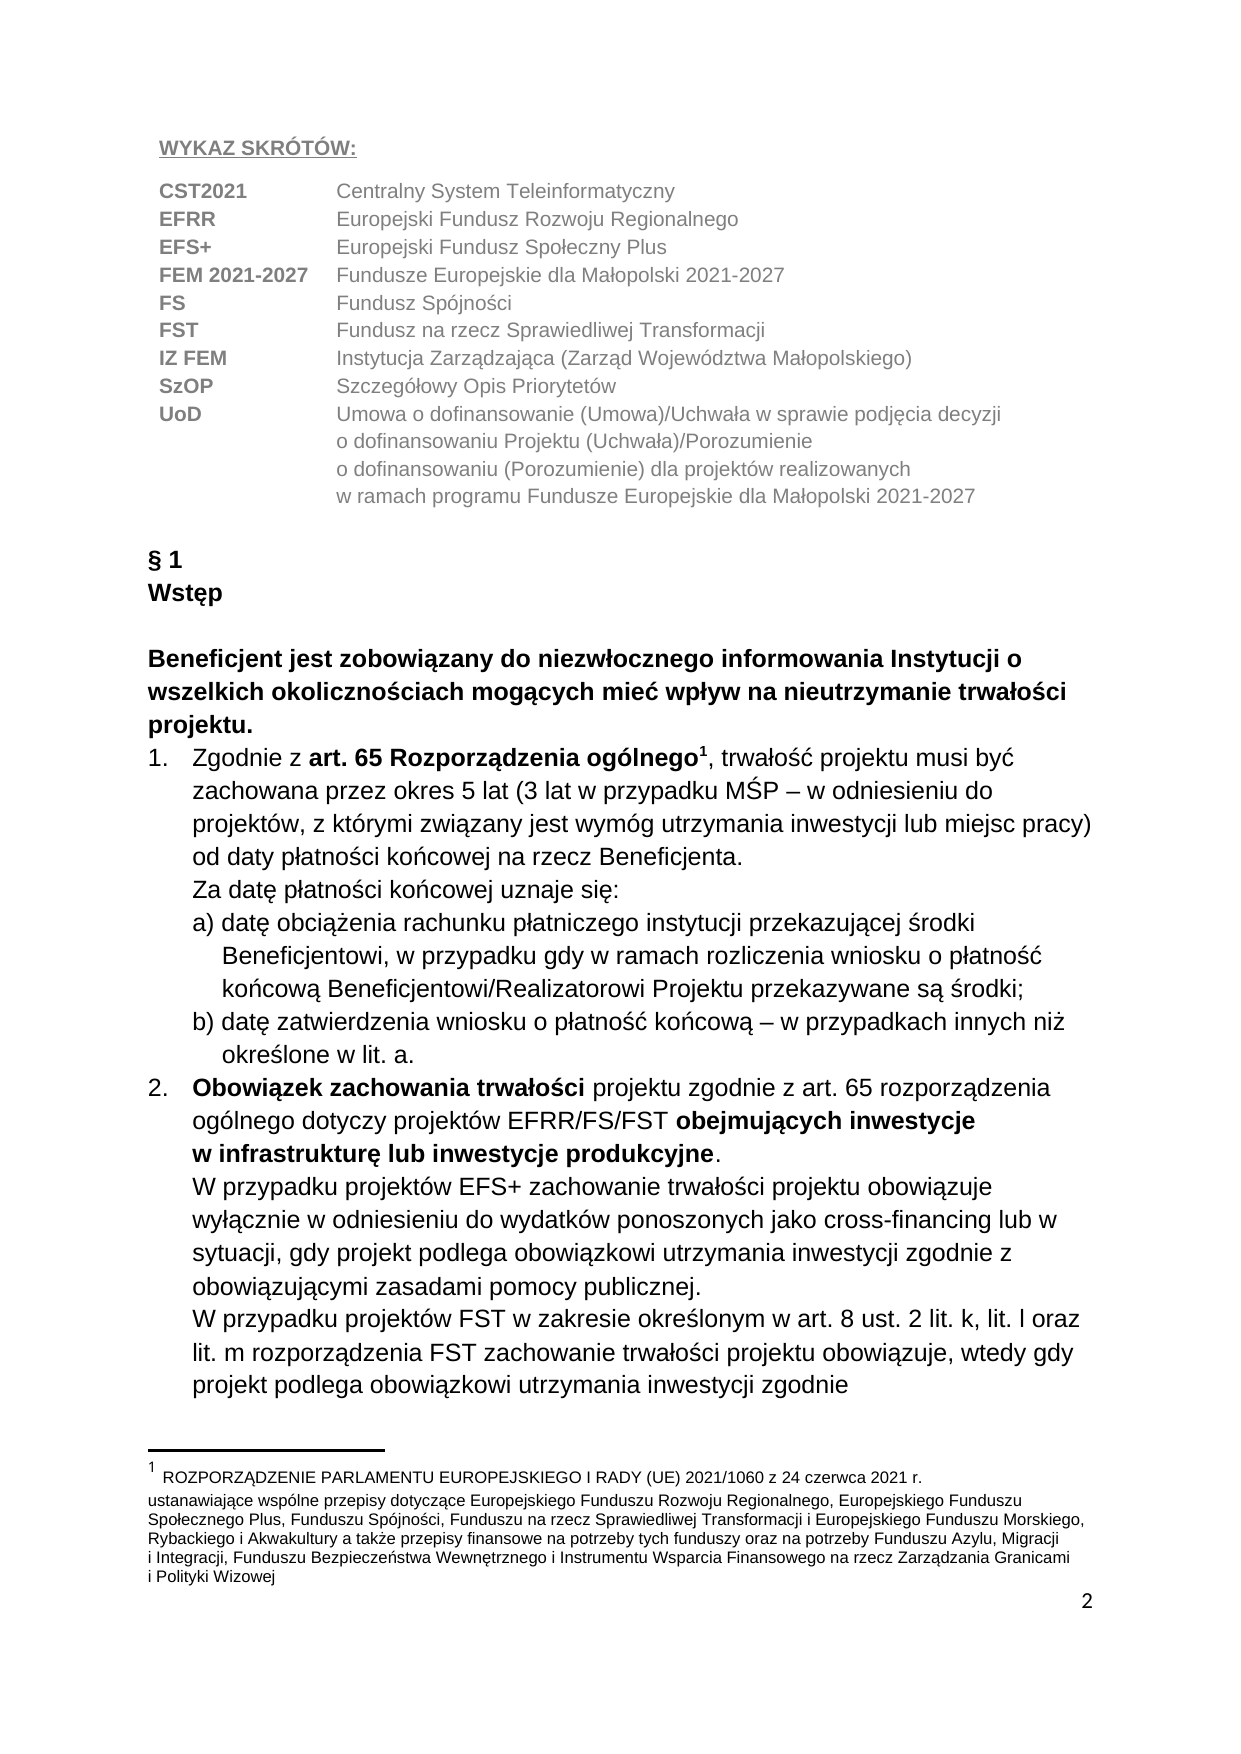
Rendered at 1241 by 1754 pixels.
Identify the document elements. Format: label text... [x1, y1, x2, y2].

table_cell Europejski Fundusz Rozwoju Regionalnego [325, 207, 1017, 235]
table_cell Szczegółowy Opis Priorytetów [325, 374, 1017, 402]
list Obowiązek zachowania trwałości projektu zgodnie z art. 65 rozporządzenia ogólnego dotyczy projektów EFRR/FS/FST obejmujących inwestycje w infrastrukturę lub inwestycje produkcyjne. [148, 1073, 1092, 1168]
table_cell EFRR [148, 207, 325, 235]
text a) datę obciążenia rachunku płatniczego instytucji przekazującej środki Beneficjentowi, w przypadku gdy w ramach rozliczenia wniosku o płatność końcową Beneficjentowi/Realizatorowi Projektu przekazywane są środki; [192, 908, 1092, 1003]
text Beneficjent jest zobowiązany do niezwłocznego informowania Instytucji o wszelkich okolicznościach mogących mieć wpływ na nieutrzymanie trwałości projektu. [148, 644, 1092, 739]
text Za datę płatności końcowej uznaje się: [192, 875, 1092, 904]
table_header WYKAZ SKRÓTÓW: [148, 136, 1017, 179]
table_cell SzOP [148, 374, 325, 402]
text b) datę zatwierdzenia wniosku o płatność końcową – w przypadkach innych niż określone w lit. a. [192, 1007, 1092, 1069]
table_cell EFS+ [148, 235, 325, 263]
table_cell CST2021 [148, 179, 325, 207]
table_cell FST [148, 318, 325, 346]
text W przypadku projektów FST w zakresie określonym w art. 8 ust. 2 lit. k, lit. l oraz lit. m rozporządzenia FST zachowanie trwałości projektu obowiązuje, wtedy gdy projekt podlega obowiązkowi utrzymania inwestycji zgodnie [192, 1304, 1092, 1399]
table_cell Fundusz Spójności [325, 290, 1017, 318]
table_cell Fundusze Europejskie dla Małopolski 2021-2027 [325, 263, 1017, 290]
table_cell FS [148, 290, 325, 318]
table_cell Umowa o dofinansowanie (Umowa)/Uchwała w sprawie podjęcia decyzji o dofinansowaniu Projektu (Uchwała)/Porozumienie o dofinansowaniu (Porozumienie) dla projektów realizowanych w ramach programu Fundusze Europejskie dla Małopolski 2021-2027 [325, 402, 1017, 512]
table_cell UoD [148, 402, 325, 512]
table_cell Centralny System Teleinformatyczny [325, 179, 1017, 207]
table_cell IZ FEM [148, 346, 325, 374]
text Wstęp [148, 578, 1092, 607]
text W przypadku projektów EFS+ zachowanie trwałości projektu obowiązuje wyłącznie w odniesieniu do wydatków ponoszonych jako cross-financing lub w sytuacji, gdy projekt podlega obowiązkowi utrzymania inwestycji zgodnie z obowiązującymi zasadami pomocy publicznej. [192, 1172, 1092, 1300]
text § 1 [148, 545, 1092, 574]
table_cell Fundusz na rzecz Sprawiedliwej Transformacji [325, 318, 1017, 346]
table_cell FEM 2021-2027 [148, 263, 325, 290]
table_cell Instytucja Zarządzająca (Zarząd Województwa Małopolskiego) [325, 346, 1017, 374]
list Zgodnie z art. 65 Rozporządzenia ogólnego, trwałość projektu musi być zachowana przez okres 5 lat (3 lat w przypadku MŚP – w odniesieniu do projektów, z którymi związany jest wymóg utrzymania inwestycji lub miejsc pracy) od daty płatności końcowej na rzecz Beneficjenta. [148, 743, 1092, 871]
table_cell Europejski Fundusz Społeczny Plus [325, 235, 1017, 263]
